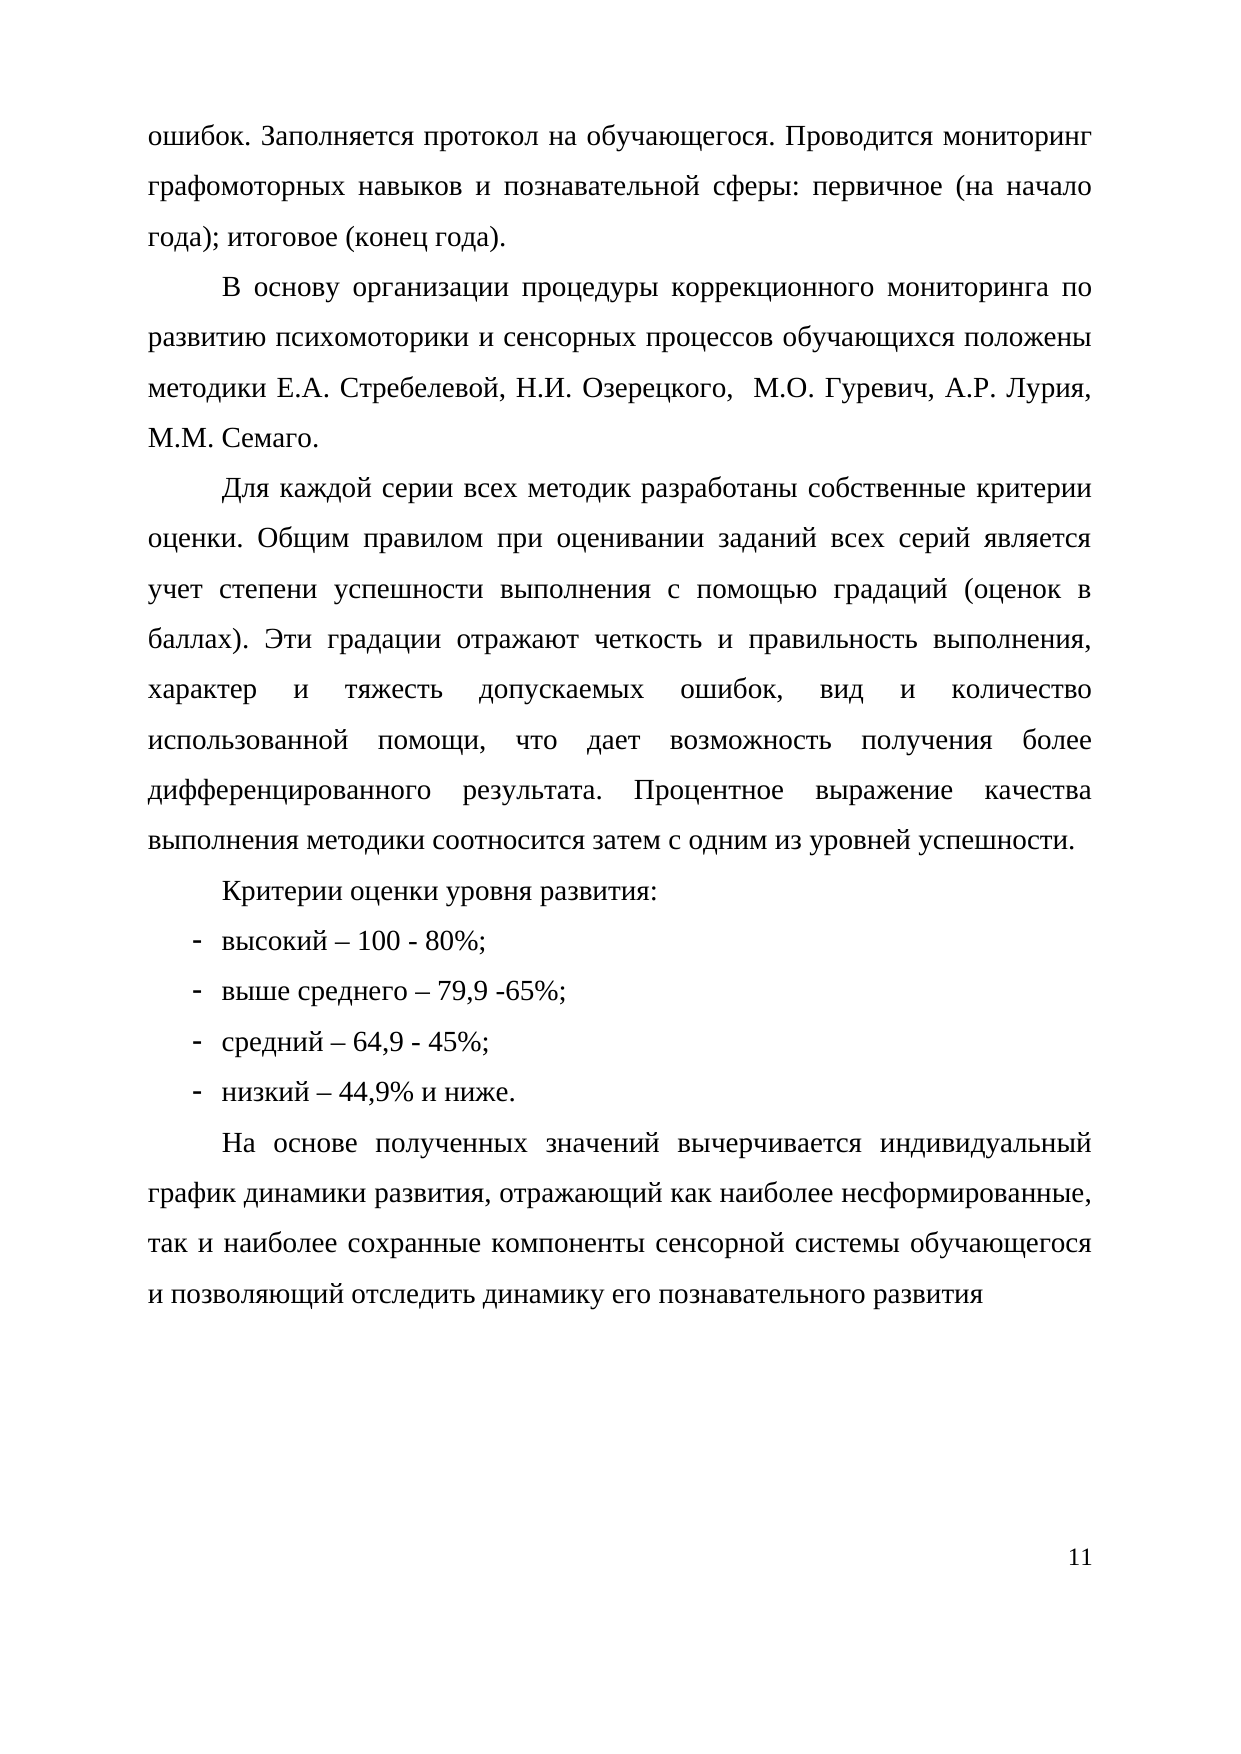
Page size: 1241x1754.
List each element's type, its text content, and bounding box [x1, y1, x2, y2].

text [148, 118, 1092, 252]
list средний – 64,9 - 45%; [148, 1024, 1092, 1058]
text Для каждой серии всех методик разработаны собственные критерии оценки. Общим правилом при оценивании заданий всех серий является учет степени успешности выполнения с помощью градаций (оценок в баллах). Эти градации отражают четкость и правильность выполнения, характер и тяжесть допускаемых ошибок, вид и количество использованной помощи, что дает возможность получения более дифференцированного результата. Процентное выражение качества выполнения методики соотносится затем с одним из уровней успешности. [148, 470, 1092, 856]
list выше среднего – 79,9 -65%; [148, 973, 1092, 1007]
list низкий – 44,9% и ниже. [148, 1074, 1092, 1108]
text Критерии оценки уровня развития: [148, 873, 1092, 906]
text На основе полученных значений вычерчивается индивидуальный график динамики развития, отражающий как наиболее несформированные, так и наиболее сохранные компоненты сенсорной системы обучающегося и позволяющий отследить динамику его познавательного развития [148, 1125, 1092, 1309]
text В основу организации процедуры коррекционного мониторинга по развитию психомоторики и сенсорных процессов обучающихся положены методики Е.А. Стребелевой, Н.И. Озерецкого, М.О. Гуревич, А.Р. Лурия, М.М. Семаго. [148, 269, 1092, 453]
list высокий – 100 - 80%; [148, 923, 1092, 957]
